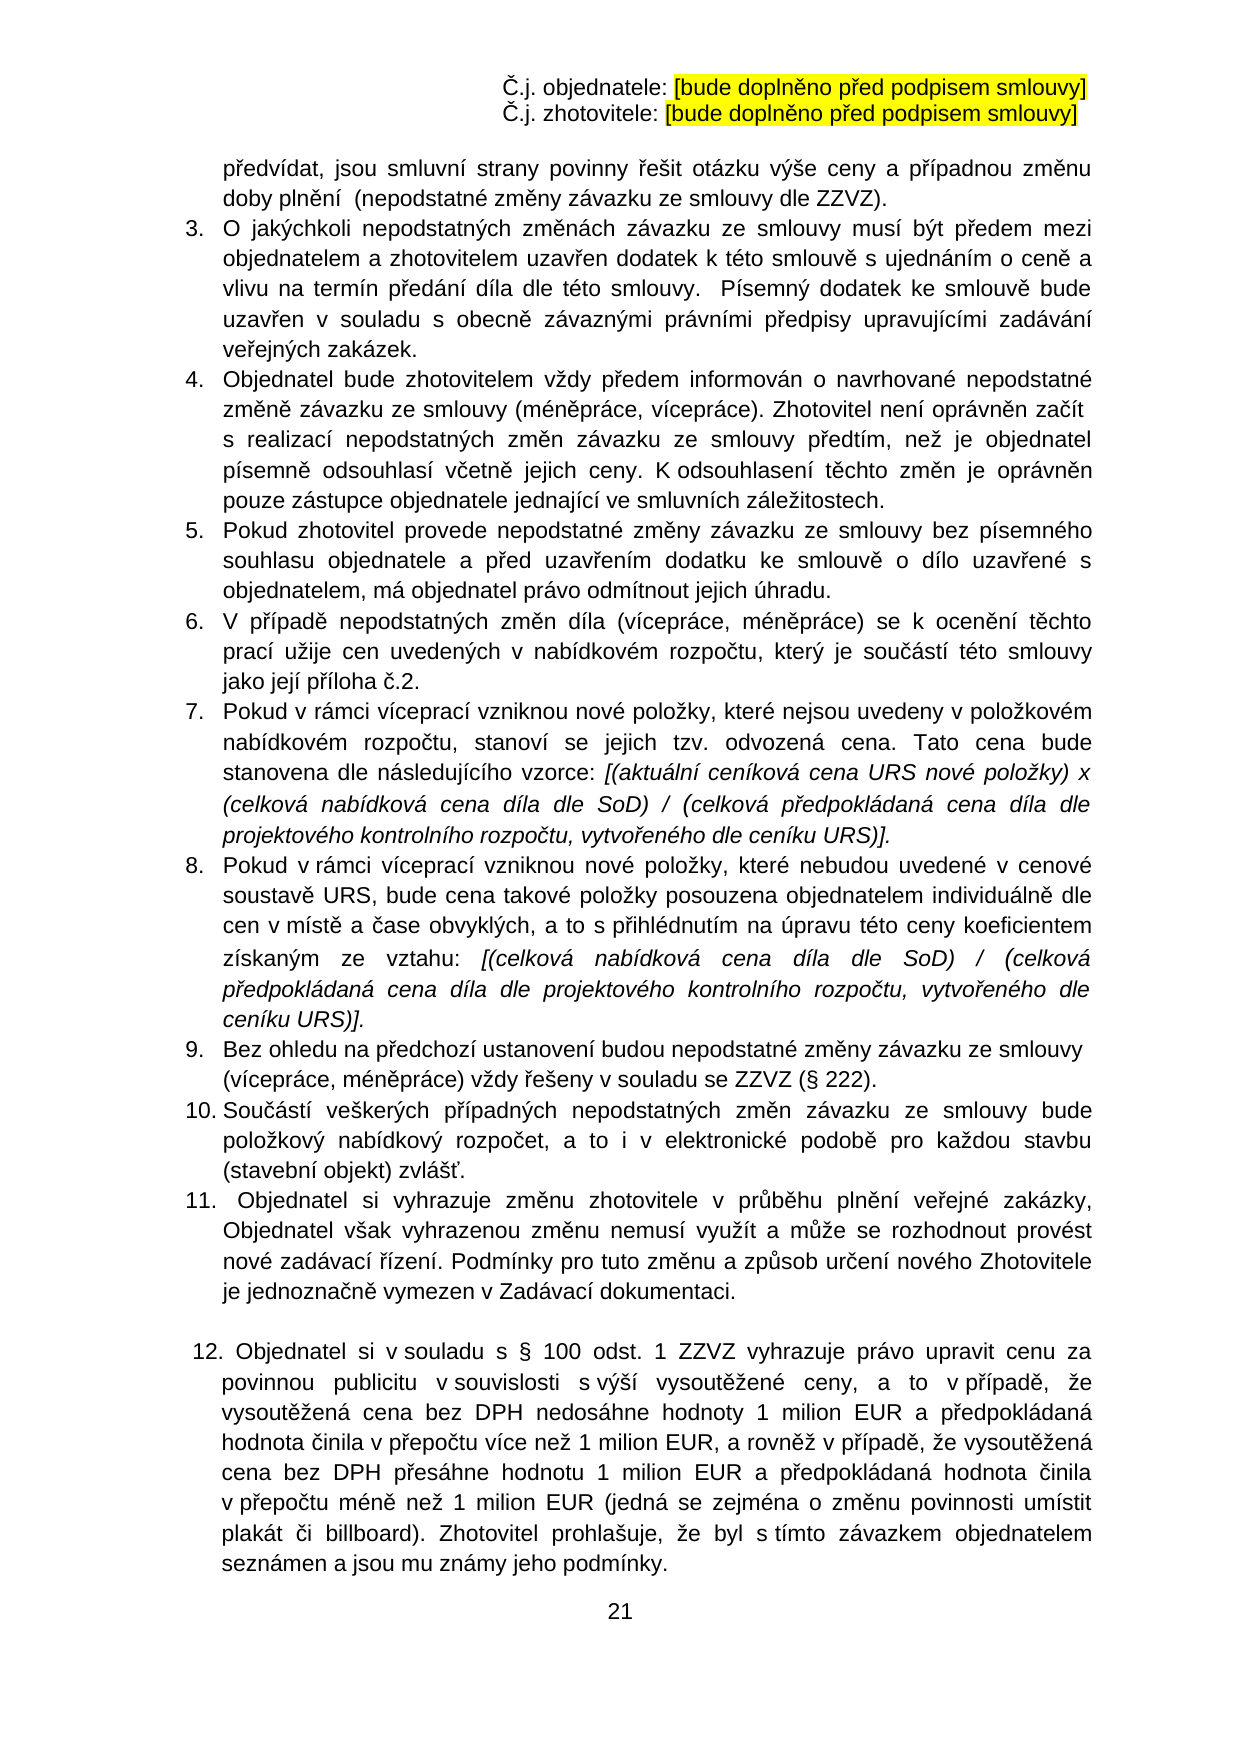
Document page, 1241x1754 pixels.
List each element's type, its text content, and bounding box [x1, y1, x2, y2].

list Pokud zhotovitel provede nepodstatné změny závazku ze smlouvy bez písemného souhlasu objednatele a před uzavřením dodatku ke smlouvě o dílo uzavřené s objednatelem, má objednatel právo odmítnout jejich úhradu. [185, 517, 1093, 604]
list Pokud v rámci víceprací vzniknou nové položky, které nebudou uvedené v cenové soustavě URS, bude cena takové položky posouzena objednatelem individuálně dle cen v místě a čase obvyklých, a to s přihlédnutím na úpravu této ceny koeficientem získaným ze vztahu: [(celková nabídková cena díla dle SoD) / (celková předpokládaná cena díla dle projektového kontrolního rozpočtu, vytvořeného dle ceníku URS)]. [185, 852, 1093, 1032]
list Objednatel si vyhrazuje změnu zhotovitele v průběhu plnění veřejné zakázky, Objednatel však vyhrazenou změnu nemusí využít a může se rozhodnout provést nové zadávací řízení. Podmínky pro tuto změnu a způsob určení nového Zhotovitele je jednoznačně vymezen v Zadávací dokumentaci. [185, 1187, 1093, 1304]
list Pokud v rámci víceprací vzniknou nové položky, které nejsou uvedeny v položkovém nabídkovém rozpočtu, stanoví se jejich tzv. odvozená cena. Tato cena bude stanovena dle následujícího vzorce: [(aktuální ceníková cena URS nové položky) x (celková nabídková cena díla dle SoD) / (celková předpokládaná cena díla dle projektového kontrolního rozpočtu, vytvořeného dle ceníku URS)]. [185, 698, 1093, 848]
list Objednatel bude zhotovitelem vždy předem informován o navrhované nepodstatné změně závazku ze smlouvy (méněpráce, vícepráce). Zhotovitel není oprávněn začít s realizací nepodstatných změn závazku ze smlouvy předtím, než je objednatel písemně odsouhlasí včetně jejich ceny. K odsouhlasení těchto změn je oprávněn pouze zástupce objednatele jednající ve smluvních záležitostech. [185, 366, 1093, 513]
list 12. Objednatel si v souladu s § 100 odst. 1 ZZVZ vyhrazuje právo upravit cenu za povinnou publicitu v souvislosti s výší vysoutěžené ceny, a to v případě, že vysoutěžená cena bez DPH nedosáhne hodnoty 1 milion EUR a předpokládaná hodnota činila v přepočtu více než 1 milion EUR, a rovněž v případě, že vysoutěžená cena bez DPH přesáhne hodnotu 1 milion EUR a předpokládaná hodnota činila v přepočtu méně než 1 milion EUR (jedná se zejména o změnu povinnosti umístit plakát či billboard). Zhotovitel prohlašuje, že byl s tímto závazkem objednatelem seznámen a jsou mu známy jeho podmínky. [192, 1338, 1093, 1576]
list Součástí veškerých případných nepodstatných změn závazku ze smlouvy bude položkový nabídkový rozpočet, a to i v elektronické podobě pro každou stavbu (stavební objekt) zvlášť. [185, 1097, 1093, 1183]
list Bez ohledu na předchozí ustanovení budou nepodstatné změny závazku ze smlouvy (vícepráce, méněpráce) vždy řešeny v souladu se ZZVZ (§ 222). [185, 1036, 1093, 1093]
list O jakýchkoli nepodstatných změnách závazku ze smlouvy musí být předem mezi objednatelem a zhotovitelem uzavřen dodatek k této smlouvě s ujednáním o ceně a vlivu na termín předání díla dle této smlouvy. Písemný dodatek ke smlouvě bude uzavřen v souladu s obecně závaznými právními předpisy upravujícími zadávání veřejných zakázek. [185, 215, 1093, 362]
list V případě nepodstatných změn díla (vícepráce, méněpráce) se k ocenění těchto prací užije cen uvedených v nabídkovém rozpočtu, který je součástí této smlouvy jako její příloha č.2. [185, 608, 1093, 694]
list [185, 154, 1093, 211]
